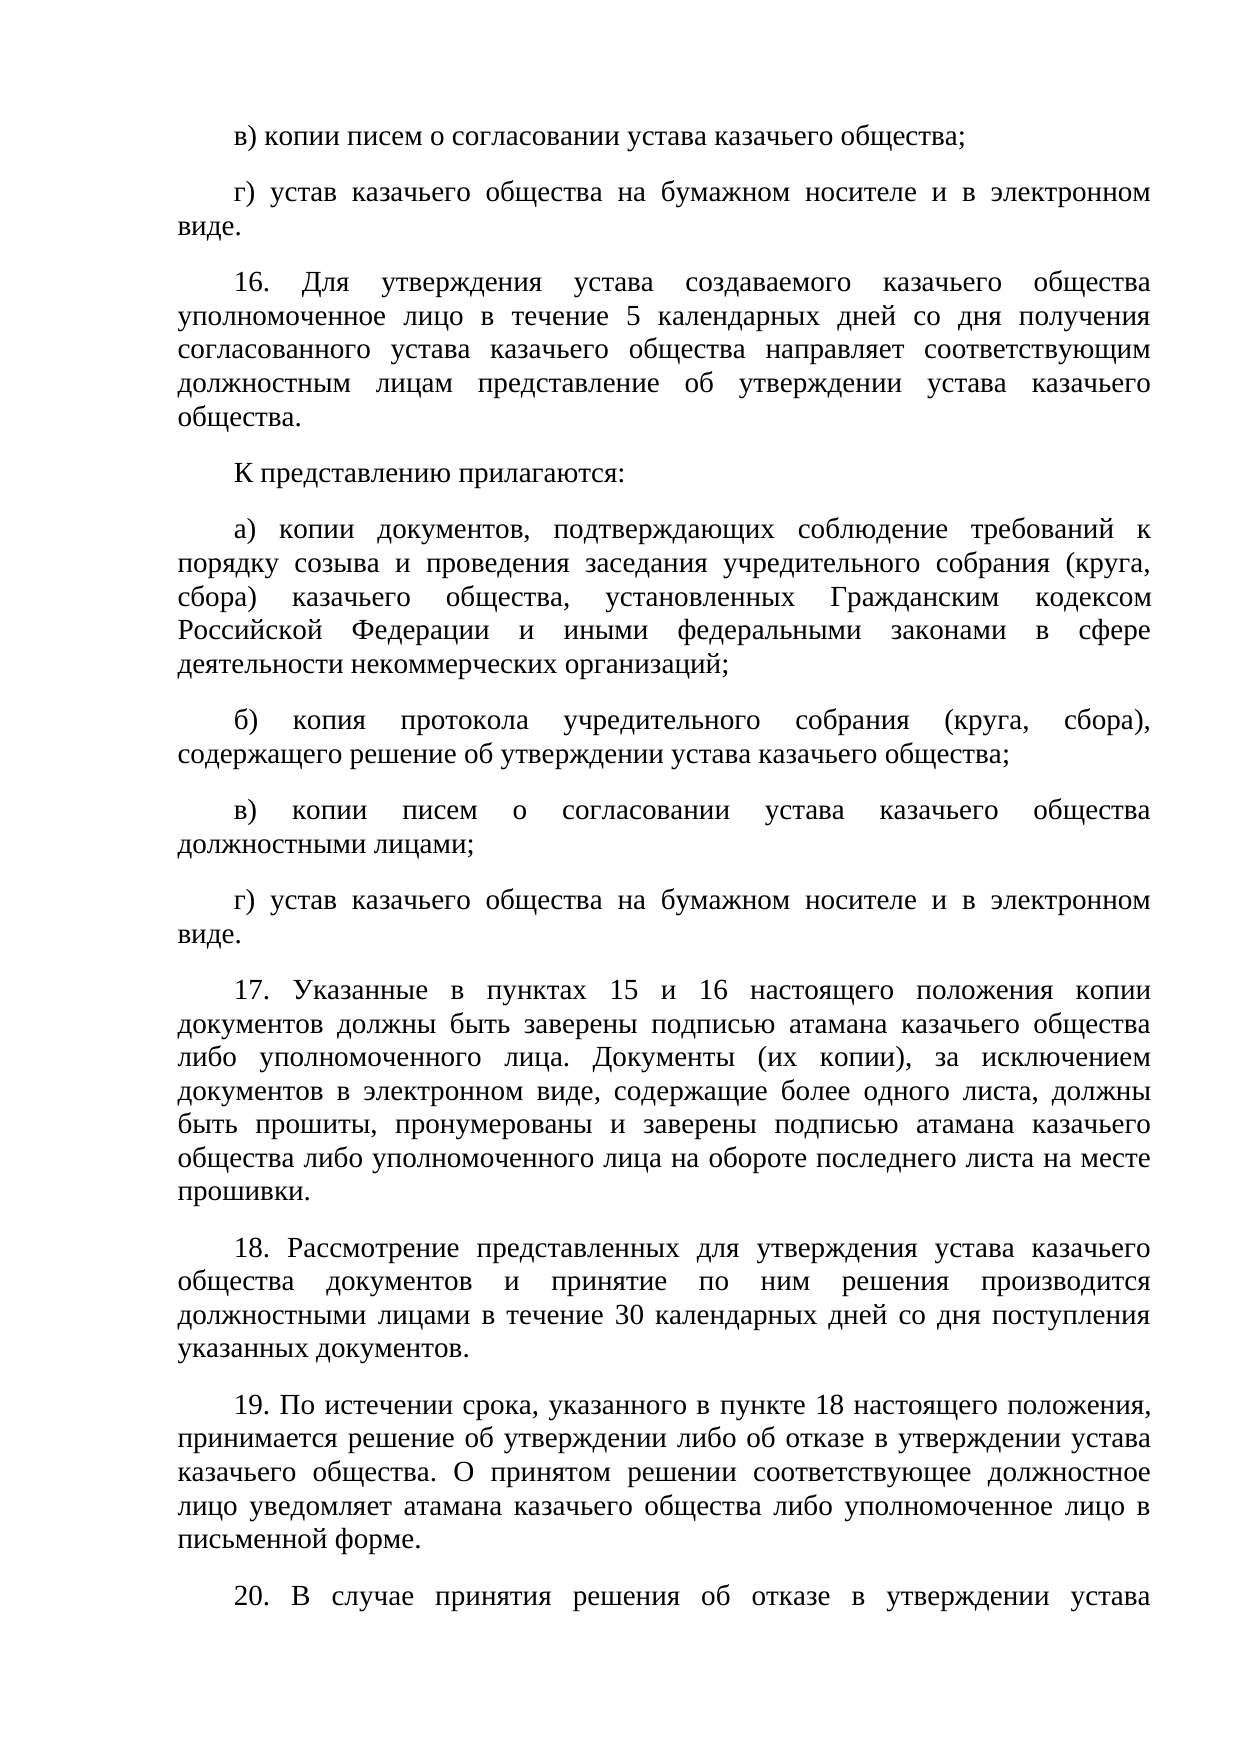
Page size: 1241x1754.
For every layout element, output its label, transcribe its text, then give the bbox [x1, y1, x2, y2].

text а) копии документов, подтверждающих соблюдение требований к порядку созыва и проведения заседания учредительного собрания (круга, сбора) казачьего общества, установленных Гражданским кодексом Российской Федерации и иными федеральными законами в сфере деятельности некоммерческих организаций; [177, 512, 1152, 679]
text 19. По истечении срока, указанного в пункте 18 настоящего положения, принимается решение об утверждении либо об отказе в утверждении устава казачьего общества. О принятом решении соответствующее должностное лицо уведомляет атамана казачьего общества либо уполномоченное лицо в письменной форме. [177, 1387, 1152, 1555]
text 18. Рассмотрение представленных для утверждения устава казачьего общества документов и принятие по ним решения производится должностными лицами в течение 30 календарных дней со дня поступления указанных документов. [177, 1230, 1152, 1364]
text г) устав казачьего общества на бумажном носителе и в электронном виде. [177, 174, 1152, 242]
text в) копии писем о согласовании устава казачьего общества должностными лицами; [177, 792, 1152, 859]
text г) устав казачьего общества на бумажном носителе и в электронном виде. [177, 882, 1152, 949]
text К представлению прилагаются: [177, 455, 1152, 489]
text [177, 1578, 1152, 1611]
text 16. Для утверждения устава создаваемого казачьего общества уполномоченное лицо в течение 5 календарных дней со дня получения согласованного устава казачьего общества направляет соответствующим должностным лицам представление об утверждении устава казачьего общества. [177, 264, 1152, 432]
text в) копии писем о согласовании устава казачьего общества; [177, 118, 1152, 152]
text б) копия протокола учредительного собрания (круга, сбора), содержащего решение об утверждении устава казачьего общества; [177, 702, 1152, 769]
text 17. Указанные в пунктах 15 и 16 настоящего положения копии документов должны быть заверены подписью атамана казачьего общества либо уполномоченного лица. Документы (их копии), за исключением документов в электронном виде, содержащие более одного листа, должны быть прошиты, пронумерованы и заверены подписью атамана казачьего общества либо уполномоченного лица на обороте последнего листа на месте прошивки. [177, 972, 1152, 1207]
